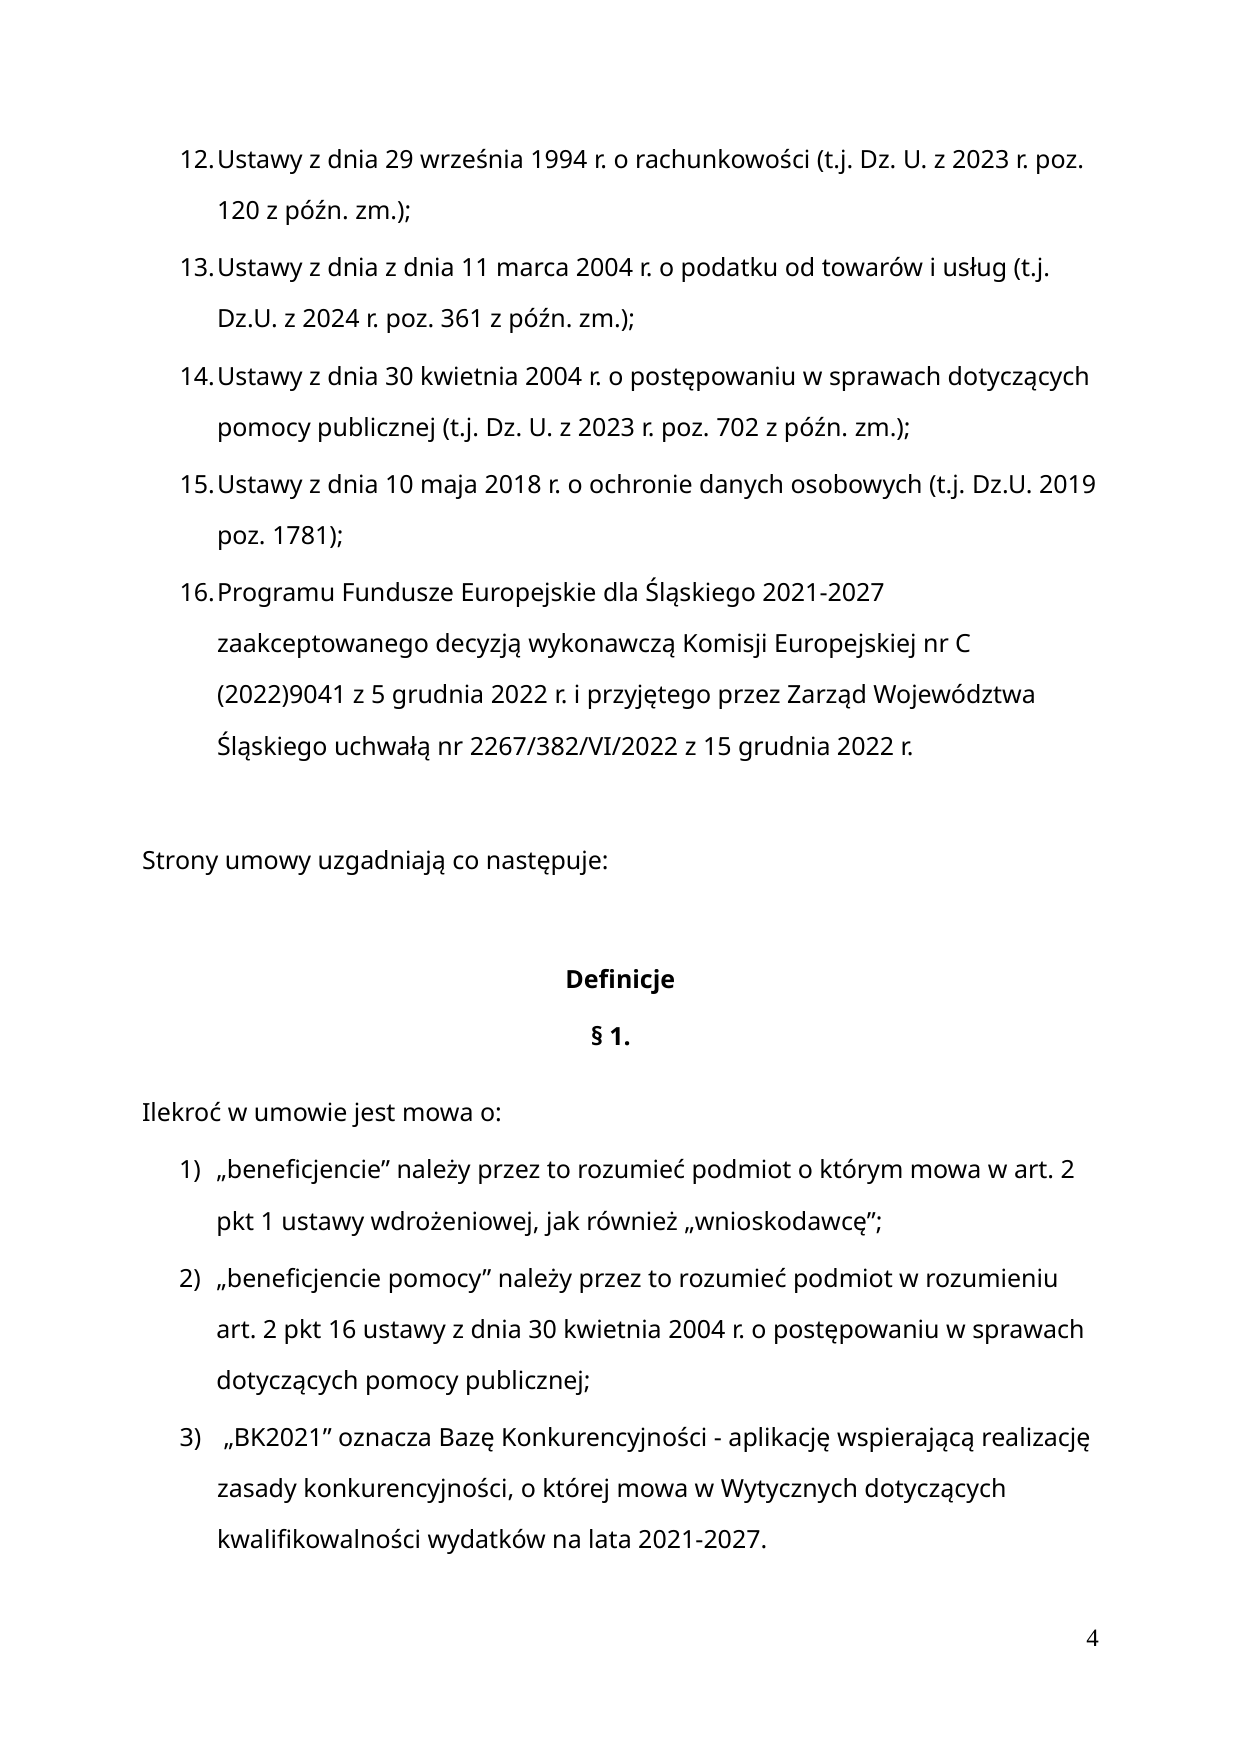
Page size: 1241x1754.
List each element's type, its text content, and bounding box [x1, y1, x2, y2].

list „beneficjencie” należy przez to rozumieć podmiot o którym mowa w art. 2 pkt 1 ustawy wdrożeniowej, jak również „wnioskodawcę”; [179, 1152, 1098, 1237]
list Ustawy z dnia z dnia 11 marca 2004 r. o podatku od towarów i usług (t.j. Dz.U. z 2024 r. poz. 361 z późn. zm.); [179, 250, 1098, 335]
list Programu Fundusze Europejskie dla Śląskiego 2021-2027 zaakceptowanego decyzją wykonawczą Komisji Europejskiej nr C (2022)9041 z 5 grudnia 2022 r. i przyjętego przez Zarząd Województwa Śląskiego uchwałą nr 2267/382/VI/2022 z 15 grudnia 2022 r. [179, 575, 1098, 762]
list „beneficjencie pomocy” należy przez to rozumieć podmiot w rozumieniu art. 2 pkt 16 ustawy z dnia 30 kwietnia 2004 r. o postępowaniu w sprawach dotyczących pomocy publicznej; [179, 1261, 1098, 1397]
list „BK2021” oznacza Bazę Konkurencyjności - aplikację wspierającą realizację zasady konkurencyjności, o której mowa w Wytycznych dotyczących kwalifikowalności wydatków na lata 2021-2027. [179, 1420, 1098, 1556]
text Ilekroć w umowie jest mowa o: [142, 1095, 1098, 1129]
list Ustawy z dnia 30 kwietnia 2004 r. o postępowaniu w sprawach dotyczących pomocy publicznej (t.j. Dz. U. z 2023 r. poz. 702 z późn. zm.); [179, 358, 1098, 443]
list Ustawy z dnia 10 maja 2018 r. o ochronie danych osobowych (t.j. Dz.U. 2019 poz. 1781); [179, 467, 1098, 552]
text Strony umowy uzgadniają co następuje: [142, 843, 1098, 877]
text Definicje [142, 962, 1098, 996]
list Ustawy z dnia 29 września 1994 r. o rachunkowości (t.j. Dz. U. z 2023 r. poz. 120 z późn. zm.); [179, 142, 1098, 227]
